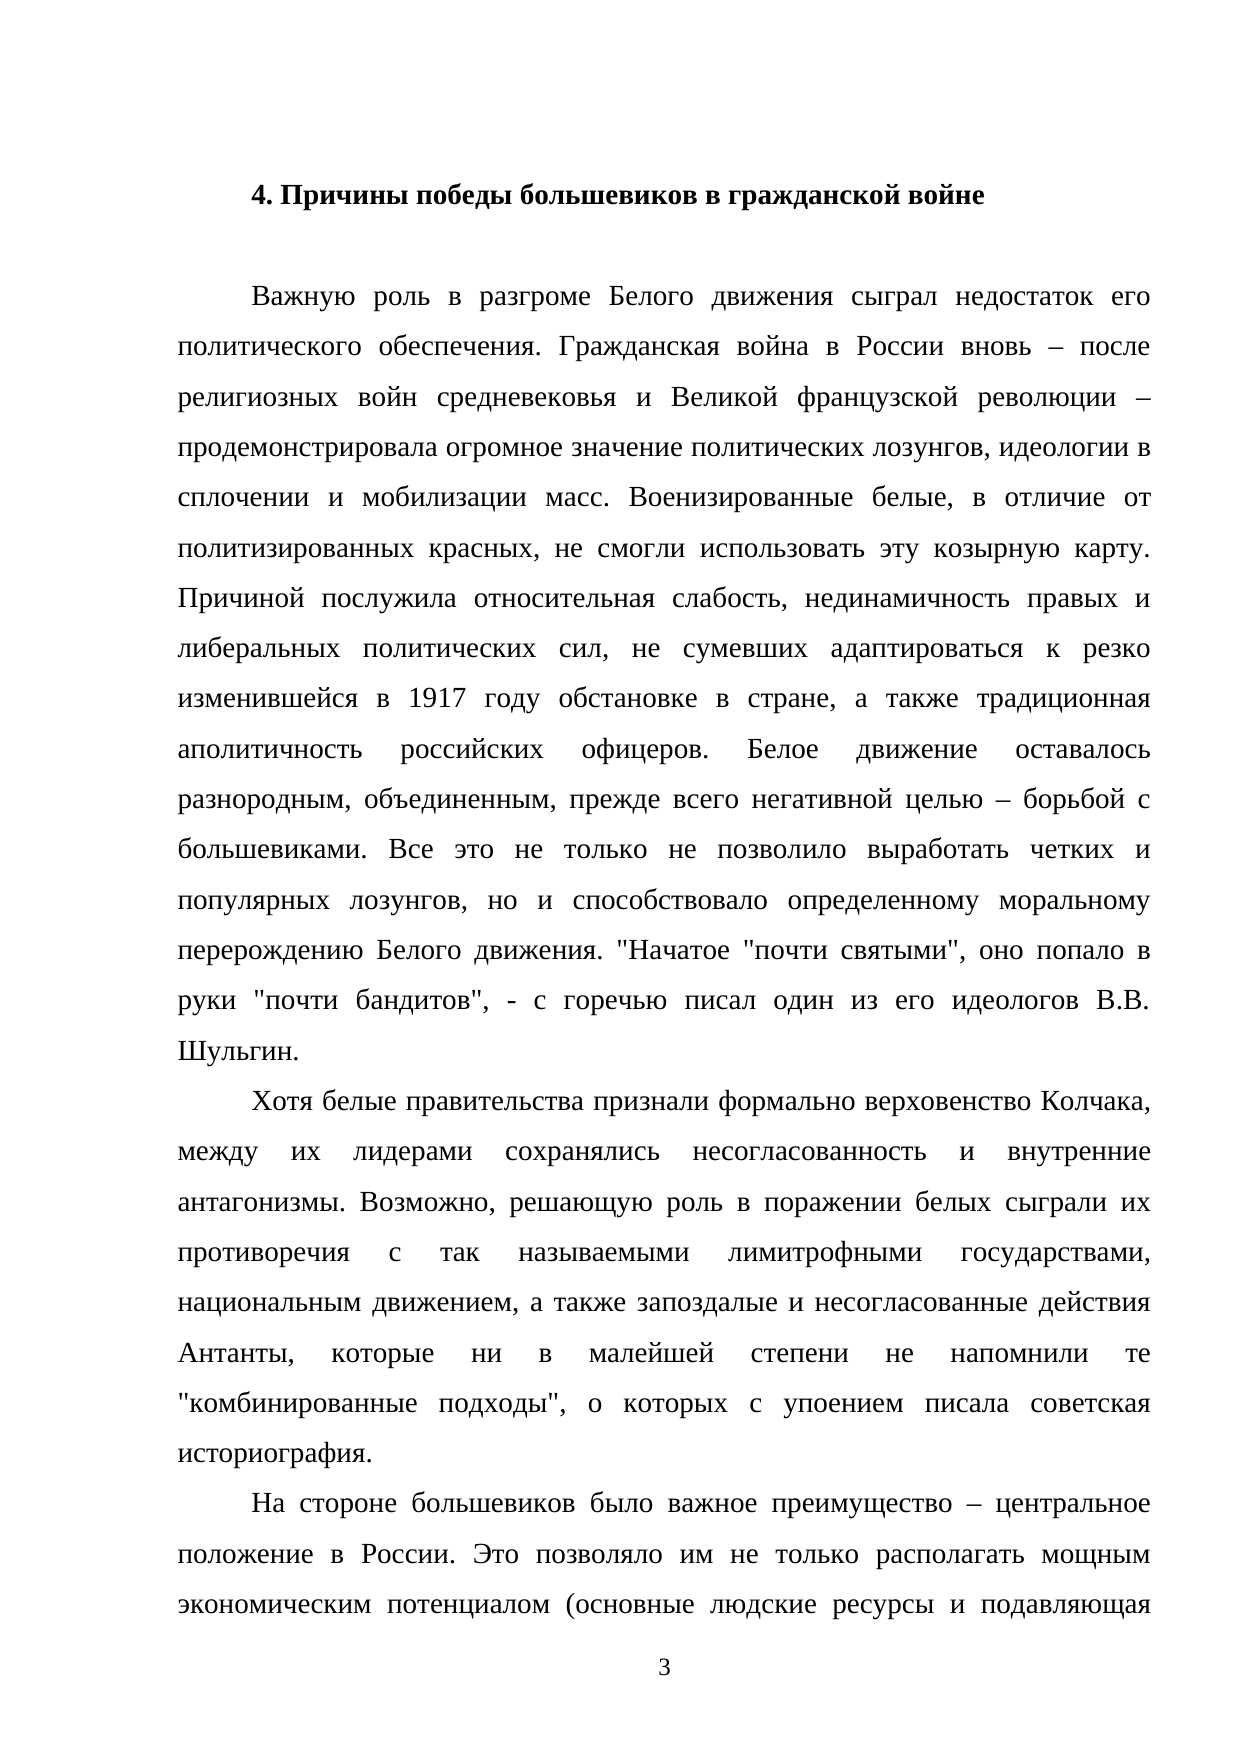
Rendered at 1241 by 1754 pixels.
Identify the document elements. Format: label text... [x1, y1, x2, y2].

text Хотя белые правительства признали формально верховенство Колчака, между их лидерами сохранялись несогласованность и внутренние антагонизмы. Возможно, решающую роль в поражении белых сыграли их противоречия с так называемыми лимитрофными государствами, национальным движением, а также запоздалые и несогласованные действия Антанты, которые ни в малейшей степени не напомнили те "комбинированные подходы", о которых с упоением писала советская историография. [177, 1083, 1152, 1469]
text Важную роль в разгроме Белого движения сыграл недостаток его политического обеспечения. Гражданская война в России вновь – после религиозных войн средневековья и Великой французской революции – продемонстрировала огромное значение политических лозунгов, идеологии в сплочении и мобилизации масс. Военизированные белые, в отличие от политизированных красных, не смогли использовать эту козырную карту. Причиной послужила относительная слабость, нединамичность правых и либеральных политических сил, не сумевших адаптироваться к резко изменившейся в 1917 году обстановке в стране, а также традиционная аполитичность российских офицеров. Белое движение оставалось разнородным, объединенным, прежде всего негативной целью – борьбой с большевиками. Все это не только не позволило выработать четких и популярных лозунгов, но и способствовало определенному моральному перерождению Белого движения. "Начатое "почти святыми", оно попало в руки "почти бандитов", - с горечью писал один из его идеологов В.В. Шульгин. [177, 278, 1152, 1066]
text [177, 1486, 1152, 1620]
text 4. Причины победы большевиков в гражданской войне [177, 177, 1152, 211]
